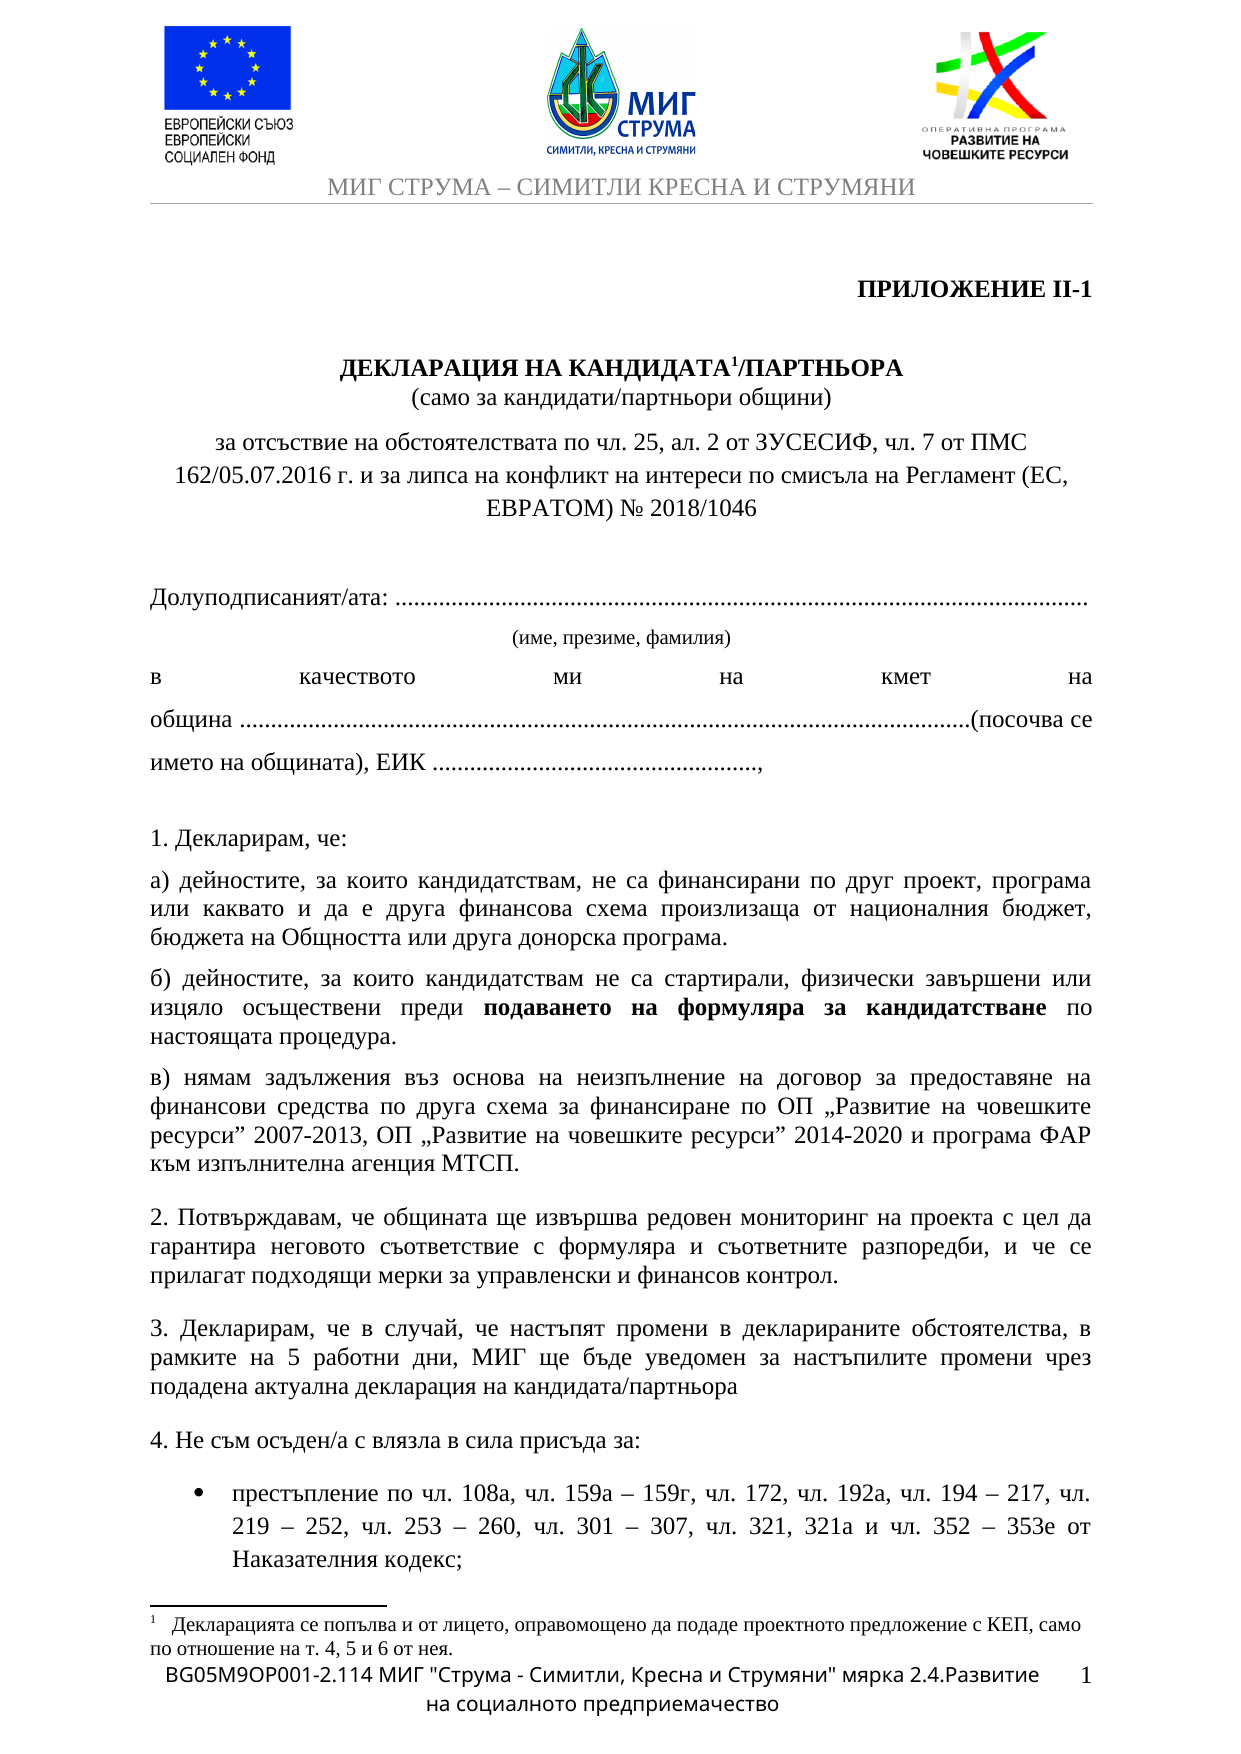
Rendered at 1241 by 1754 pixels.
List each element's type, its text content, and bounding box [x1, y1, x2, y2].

text в) нямам задължения въз основа на неизпълнение на договор за предоставяне на финансови средства по друга схема за финансиране по ОП „Развитие на човешките ресурси” 2007-2013, ОП „Развитие на човешките ресурси” 2014-2020 и програма ФАР към изпълнителна агенция МТСП. [150, 1062, 1093, 1177]
text за отсъствие на обстоятелствата по чл. 25, ал. 2 от ЗУСЕСИФ, чл. 7 от ПМС 162/05.07.2016 г. и за липса на конфликт на интереси по смисъла на Регламент (ЕС, ЕВРАТОМ) № 2018/1046 [150, 423, 1093, 523]
text (име, презиме, фамилия) [150, 625, 1093, 649]
text ПРИЛОЖЕНИЕ ІІ-1 [150, 274, 1093, 303]
picture [547, 28, 696, 156]
text 2. Потвърждавам, че общината ще извършва редовен мониторинг на проекта с цел да гарантира неговото съответствие с формуляра и съответните разпоредби, и че се прилагат подходящи мерки за управленски и финансов контрол. [150, 1202, 1093, 1288]
picture [155, 0, 336, 183]
text а) дейностите, за които кандидатствам, не са финансирани по друг проект, програма или каквато и да е друга финансова схема произлизаща от националния бюджет, бюджета на Общността или друга донорска програма. [150, 865, 1093, 951]
picture [897, 13, 1085, 174]
text 3. Декларирам, че в случай, че настъпят промени в декларираните обстоятелства, в рамките на 5 работни дни, МИГ ще бъде уведомен за настъпилите промени чрез подадена актуална декларация на кандидата/партньора [150, 1313, 1093, 1400]
list престъпление по чл. 108а, чл. 159а – 159г, чл. 172, чл. 192а, чл. 194 – 217, чл. 219 – 252, чл. 253 – 260, чл. 301 – 307, чл. 321, 321а и чл. 352 – 353е от Наказателния кодекс; [194, 1478, 1093, 1573]
text в качеството ми на кмет на община .....................................................................................................................(посочва се името на общината), ЕИК ...................................................., [150, 661, 1093, 776]
text Долуподписаният/ата: ............................................................................................................... [150, 582, 1093, 610]
text 4. Не съм осъден/а с влязла в сила присъда за: [150, 1425, 1093, 1453]
text б) дейностите, за които кандидатствам не са стартирали, физически завършени или изцяло осъществени преди подаването на формуляра за кандидатстване по настоящата процедура. [150, 963, 1093, 1050]
text (само за кандидати/партньори общини) [150, 382, 1093, 411]
text 1. Декларирам, че: [150, 823, 1093, 852]
text ДЕКЛАРАЦИЯ НА КАНДИДАТА/ПАРТНЬОРА [150, 353, 1093, 382]
